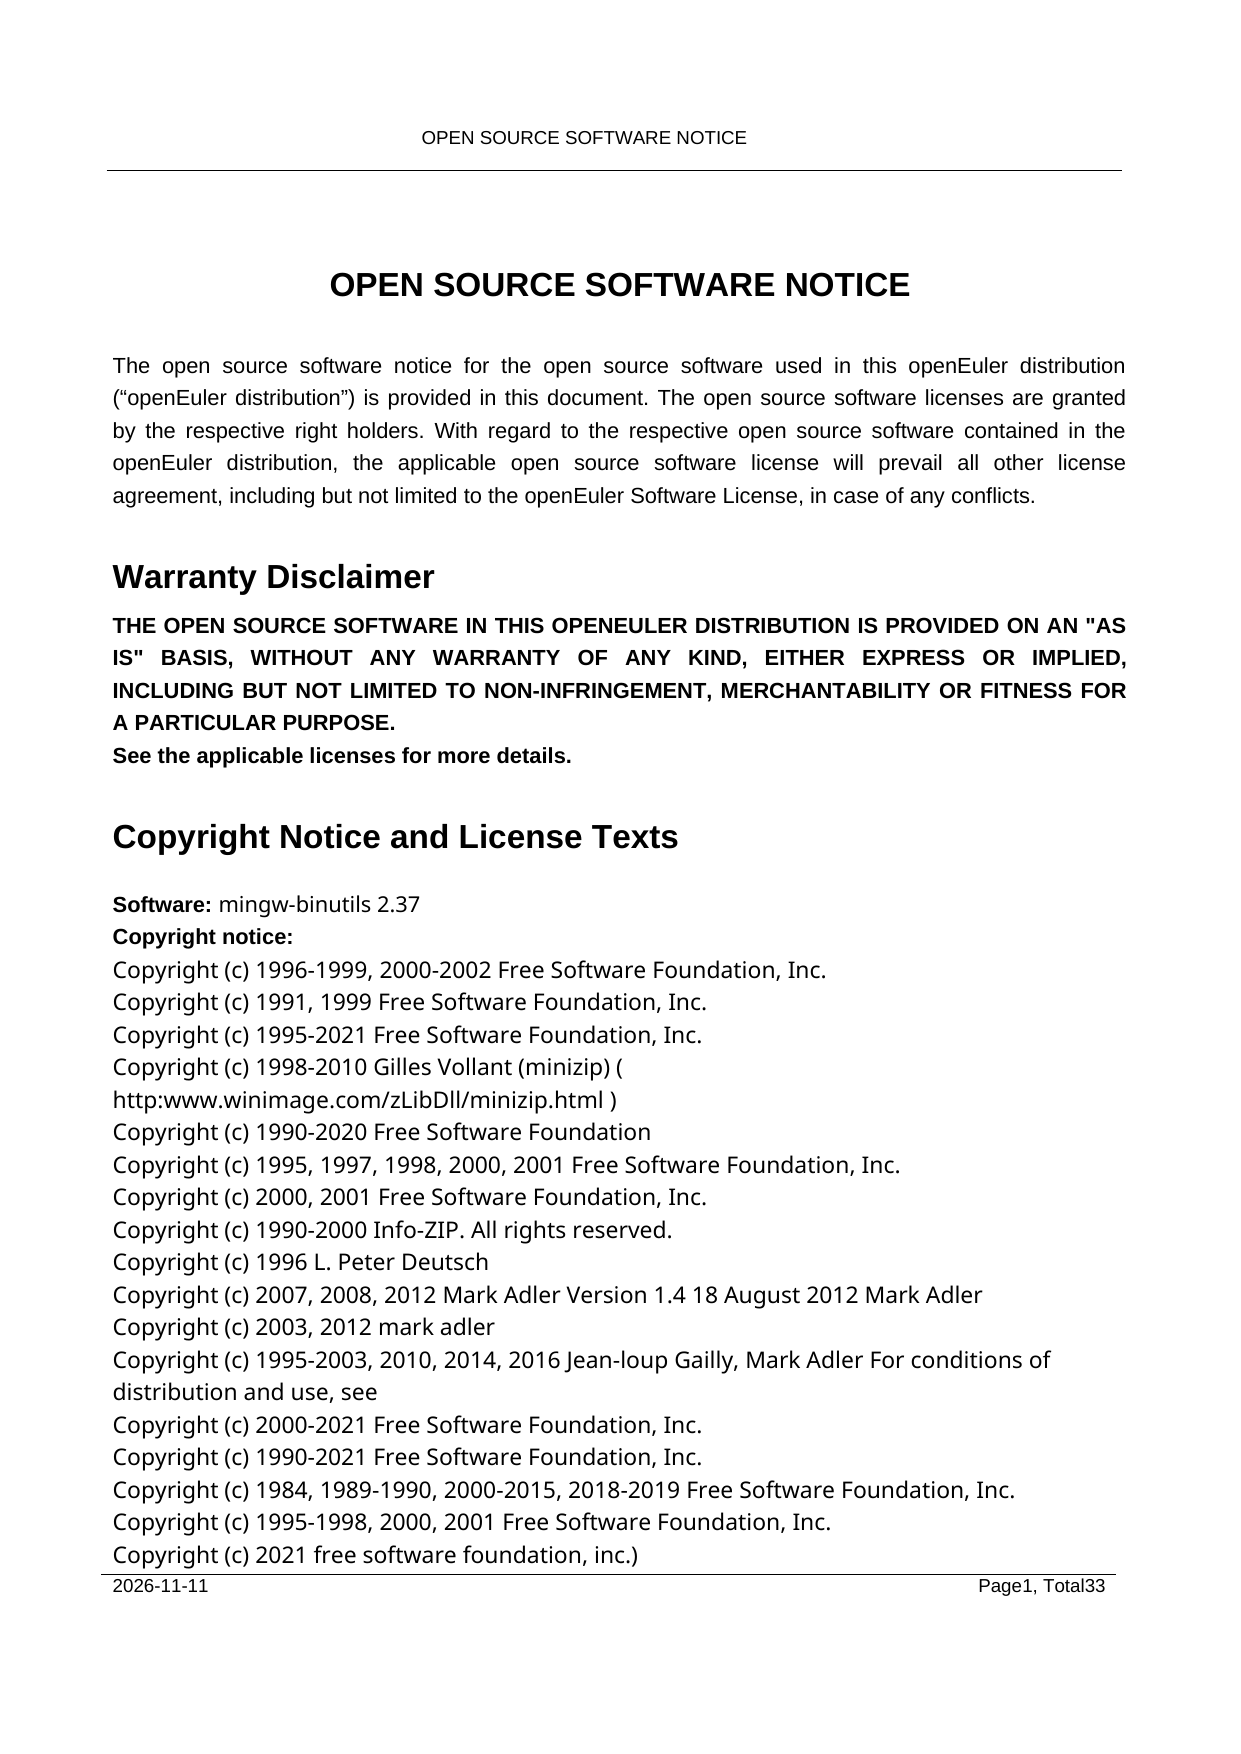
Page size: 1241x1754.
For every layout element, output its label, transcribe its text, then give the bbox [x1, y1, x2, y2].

text Copyright notice: [112, 921, 1128, 953]
text OPEN SOURCE SOFTWARE NOTICE [112, 251, 1128, 316]
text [112, 953, 1128, 1571]
text Software: mingw-binutils 2.37 [112, 888, 1128, 921]
text The open source software notice for the open source software used in this openEuler distribution (“openEuler distribution”) is provided in this document. The open source software licenses are granted by the respective right holders. With regard to the respective open source software contained in the openEuler distribution, the applicable open source software license will prevail all other license agreement, including but not limited to the openEuler Software License, in case of any conflicts. [112, 349, 1128, 511]
text Copyright Notice and License Texts [112, 804, 1128, 869]
text THE OPEN SOURCE SOFTWARE IN THIS OPENEULER DISTRIBUTION IS PROVIDED ON AN "AS IS" BASIS, WITHOUT ANY WARRANTY OF ANY KIND, EITHER EXPRESS OR IMPLIED, INCLUDING BUT NOT LIMITED TO NON-INFRINGEMENT, MERCHANTABILITY OR FITNESS FOR A PARTICULAR PURPOSE. See the applicable licenses for more details. [112, 609, 1128, 771]
text Warranty Disclaimer [112, 544, 1128, 609]
